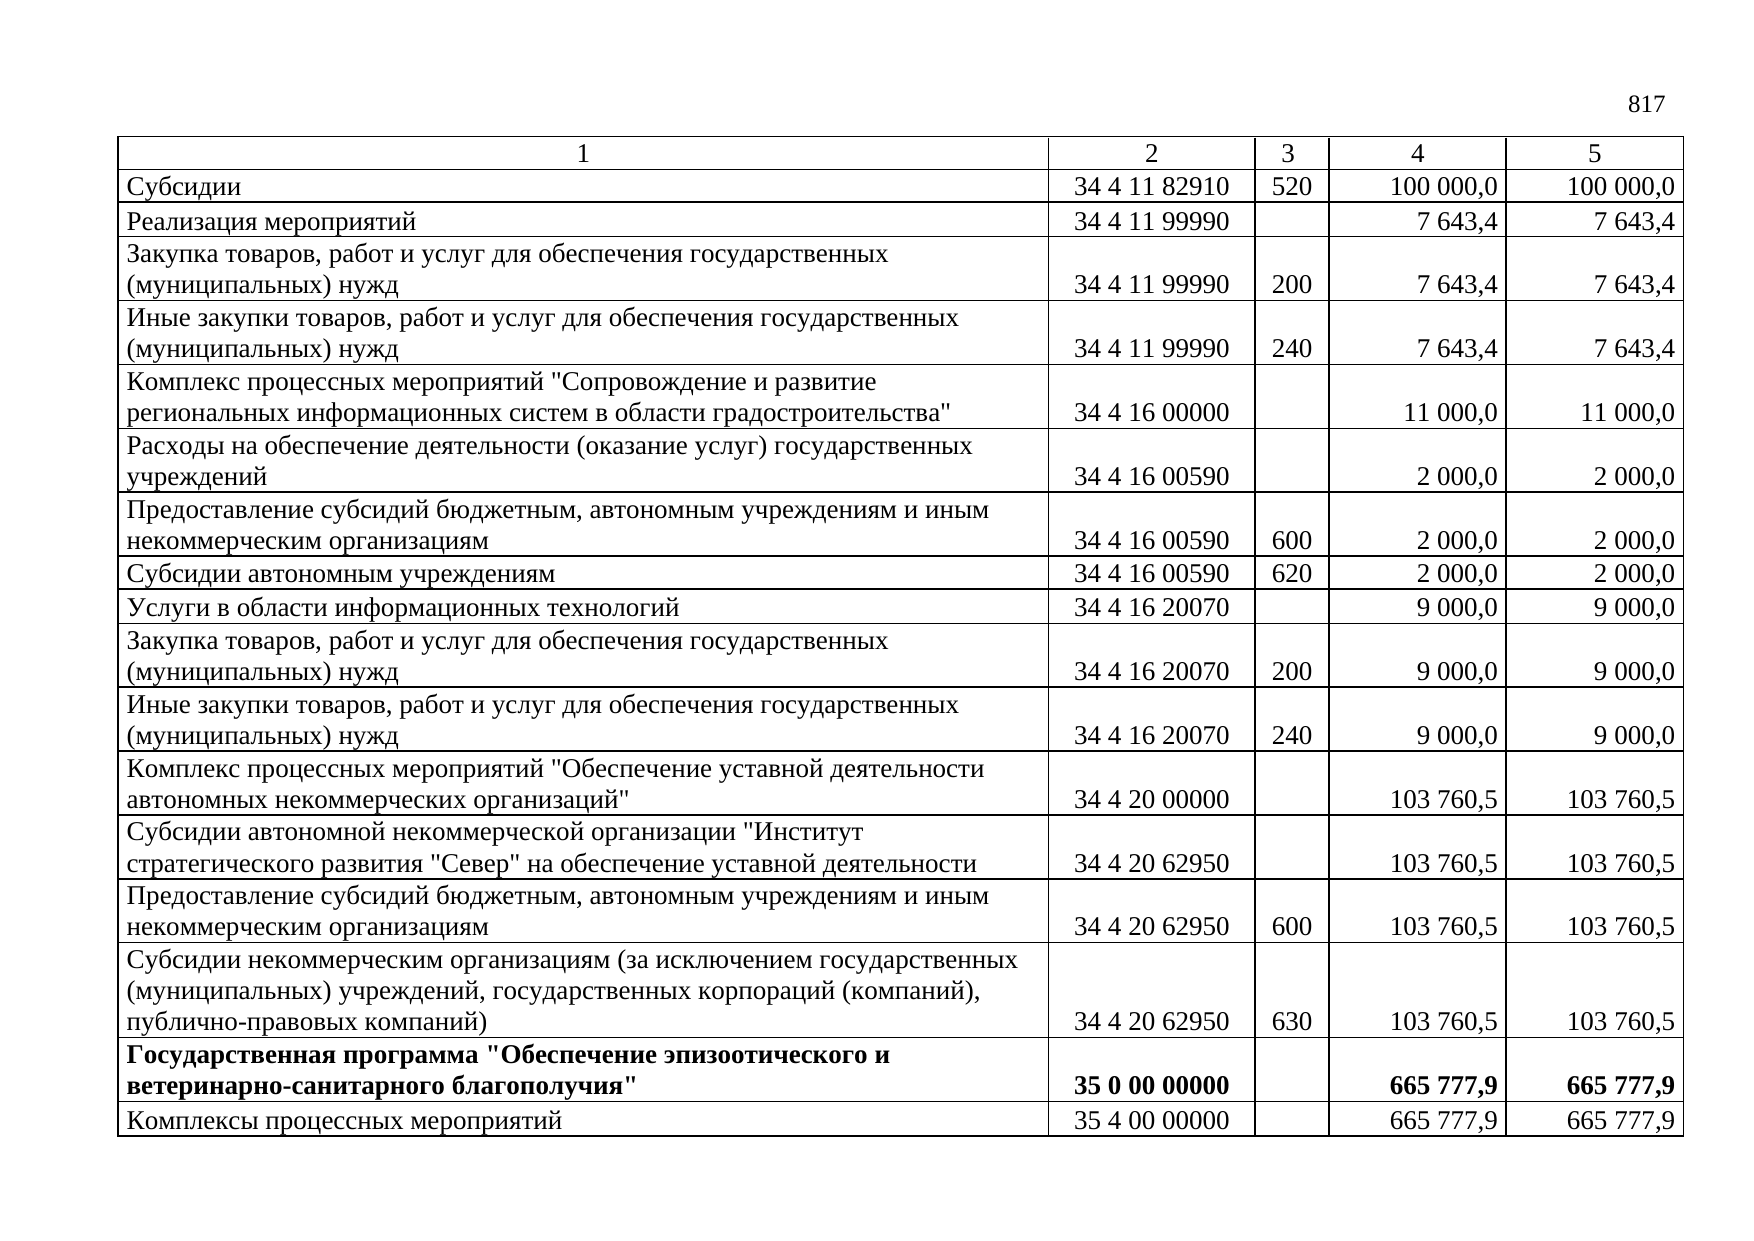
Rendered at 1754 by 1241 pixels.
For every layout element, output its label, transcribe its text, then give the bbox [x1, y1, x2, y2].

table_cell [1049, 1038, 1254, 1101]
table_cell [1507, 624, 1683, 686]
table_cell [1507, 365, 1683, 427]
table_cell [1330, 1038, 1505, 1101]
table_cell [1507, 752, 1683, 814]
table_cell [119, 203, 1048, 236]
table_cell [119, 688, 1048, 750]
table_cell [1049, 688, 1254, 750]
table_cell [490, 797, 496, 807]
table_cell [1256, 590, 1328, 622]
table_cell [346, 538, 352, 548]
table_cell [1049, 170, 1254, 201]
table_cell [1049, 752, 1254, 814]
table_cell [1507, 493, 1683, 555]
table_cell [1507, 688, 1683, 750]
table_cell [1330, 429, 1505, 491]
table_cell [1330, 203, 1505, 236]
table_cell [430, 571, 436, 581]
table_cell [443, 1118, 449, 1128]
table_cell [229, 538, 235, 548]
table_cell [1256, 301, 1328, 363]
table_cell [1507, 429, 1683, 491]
table_header 5 [1507, 137, 1683, 168]
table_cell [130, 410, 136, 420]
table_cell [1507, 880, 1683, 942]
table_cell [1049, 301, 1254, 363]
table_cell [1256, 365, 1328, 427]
table_header 4 [1330, 137, 1506, 168]
table_header 3 [1256, 137, 1329, 168]
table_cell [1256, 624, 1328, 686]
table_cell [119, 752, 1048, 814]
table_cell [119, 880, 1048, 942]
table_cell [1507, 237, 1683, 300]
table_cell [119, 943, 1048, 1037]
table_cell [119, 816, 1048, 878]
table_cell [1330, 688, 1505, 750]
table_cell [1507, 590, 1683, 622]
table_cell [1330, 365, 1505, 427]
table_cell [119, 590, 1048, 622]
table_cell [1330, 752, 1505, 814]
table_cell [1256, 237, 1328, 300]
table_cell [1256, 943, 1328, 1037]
table_header 1 [119, 137, 1048, 168]
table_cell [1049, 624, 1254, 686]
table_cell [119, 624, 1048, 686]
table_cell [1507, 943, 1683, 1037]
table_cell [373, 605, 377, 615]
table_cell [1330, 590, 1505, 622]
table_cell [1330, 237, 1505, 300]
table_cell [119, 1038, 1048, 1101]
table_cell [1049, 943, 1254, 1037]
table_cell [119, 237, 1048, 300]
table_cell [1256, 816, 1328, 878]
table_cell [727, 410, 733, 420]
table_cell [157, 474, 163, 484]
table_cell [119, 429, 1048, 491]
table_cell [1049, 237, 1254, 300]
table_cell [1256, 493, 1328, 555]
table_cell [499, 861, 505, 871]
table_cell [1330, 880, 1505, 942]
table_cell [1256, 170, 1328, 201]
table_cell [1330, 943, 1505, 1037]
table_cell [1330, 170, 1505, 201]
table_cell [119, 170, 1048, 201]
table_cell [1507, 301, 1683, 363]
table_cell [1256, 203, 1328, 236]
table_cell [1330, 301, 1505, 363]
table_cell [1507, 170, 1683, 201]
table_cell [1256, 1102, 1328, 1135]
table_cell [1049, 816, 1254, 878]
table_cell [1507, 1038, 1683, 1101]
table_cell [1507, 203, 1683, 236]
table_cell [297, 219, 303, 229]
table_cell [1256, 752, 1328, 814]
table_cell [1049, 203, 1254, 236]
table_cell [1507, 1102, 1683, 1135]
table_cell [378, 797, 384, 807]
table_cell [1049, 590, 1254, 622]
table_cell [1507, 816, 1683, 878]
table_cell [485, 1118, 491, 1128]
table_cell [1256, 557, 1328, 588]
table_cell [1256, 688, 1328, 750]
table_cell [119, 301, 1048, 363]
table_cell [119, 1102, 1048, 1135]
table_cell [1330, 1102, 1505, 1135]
table_header 2 [1049, 137, 1255, 168]
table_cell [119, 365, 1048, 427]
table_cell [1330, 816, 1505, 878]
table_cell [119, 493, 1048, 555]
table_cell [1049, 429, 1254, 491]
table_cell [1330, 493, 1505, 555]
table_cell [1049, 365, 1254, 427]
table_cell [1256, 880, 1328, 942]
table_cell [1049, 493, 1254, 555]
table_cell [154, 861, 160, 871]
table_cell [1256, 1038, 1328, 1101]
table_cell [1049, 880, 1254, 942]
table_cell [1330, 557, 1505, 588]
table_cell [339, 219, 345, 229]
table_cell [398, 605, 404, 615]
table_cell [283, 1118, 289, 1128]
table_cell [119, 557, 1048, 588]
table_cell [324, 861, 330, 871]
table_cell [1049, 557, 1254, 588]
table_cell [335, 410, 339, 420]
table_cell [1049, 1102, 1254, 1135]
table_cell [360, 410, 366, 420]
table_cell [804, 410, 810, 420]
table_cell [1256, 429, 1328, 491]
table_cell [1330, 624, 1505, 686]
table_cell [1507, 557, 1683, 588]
